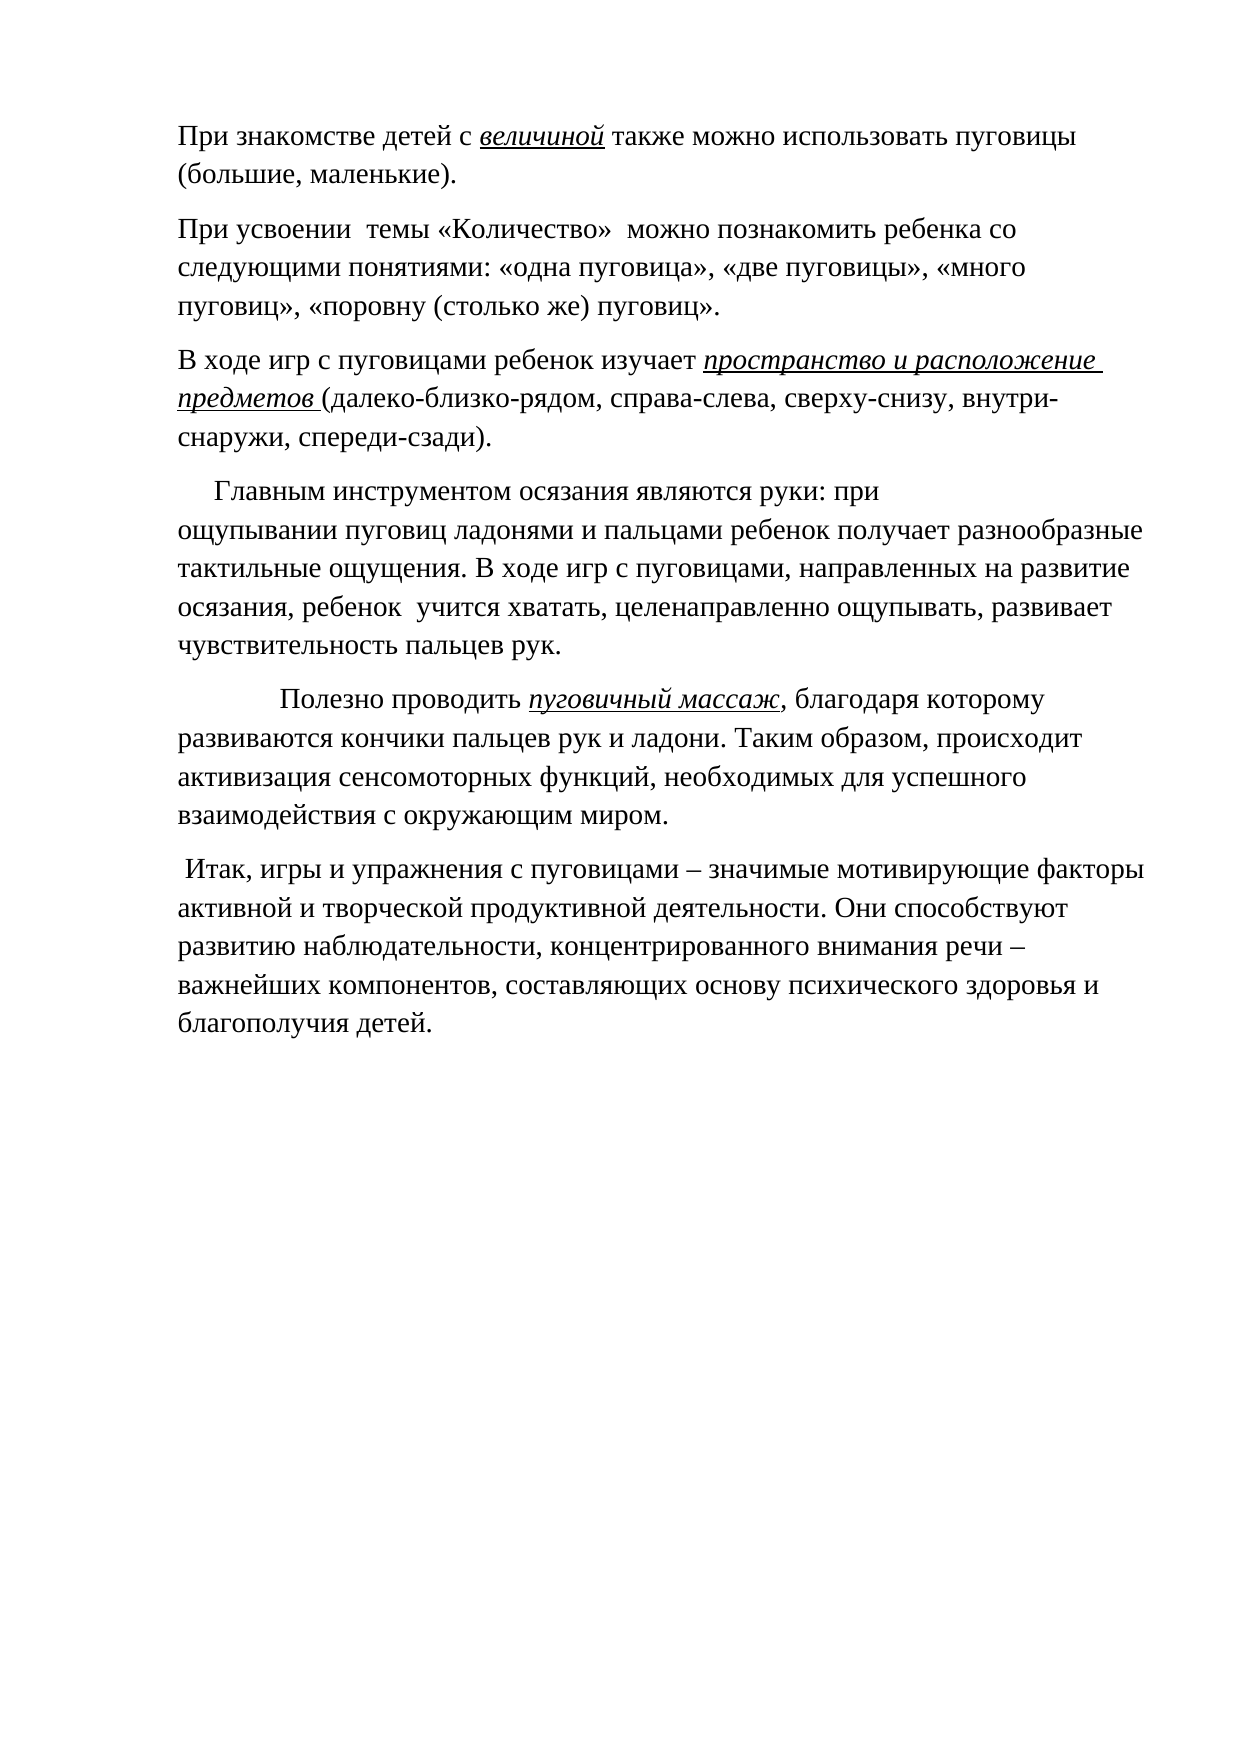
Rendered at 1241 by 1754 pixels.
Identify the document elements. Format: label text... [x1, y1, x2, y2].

text Итак, игры и упражнения с пуговицами – значимые мотивирующие факторы активной и творческой продуктивной деятельности. Они способствуют развитию наблюдательности, концентрированного внимания речи – важнейших компонентов, составляющих основу психического здоровья и благополучия детей. [177, 851, 1152, 1039]
text Главным инструментом осязания являются руки: при ощупывании пуговиц ладонями и пальцами ребенок получает разнообразные тактильные ощущения. В ходе игр с пуговицами, направленных на развитие осязания, ребенок учится хватать, целенаправленно ощупывать, развивает чувствительность пальцев рук. [177, 473, 1152, 661]
text Полезно проводить пуговичный массаж, благодаря которому развиваются кончики пальцев рук и ладони. Таким образом, происходит активизация сенсомоторных функций, необходимых для успешного взаимодействия с окружающим миром. [177, 682, 1152, 831]
text При знакомстве детей с величиной также можно использовать пуговицы (большие, маленькие). [177, 118, 1152, 190]
text В ходе игр с пуговицами ребенок изучает пространство и расположение предметов (далеко-близко-рядом, справа-слева, сверху-снизу, внутри-снаружи, спереди-сзади). [177, 342, 1152, 453]
text При усвоении темы «Количество» можно познакомить ребенка со следующими понятиями: «одна пуговица», «две пуговицы», «много пуговиц», «поровну (столько же) пуговиц». [177, 211, 1152, 321]
